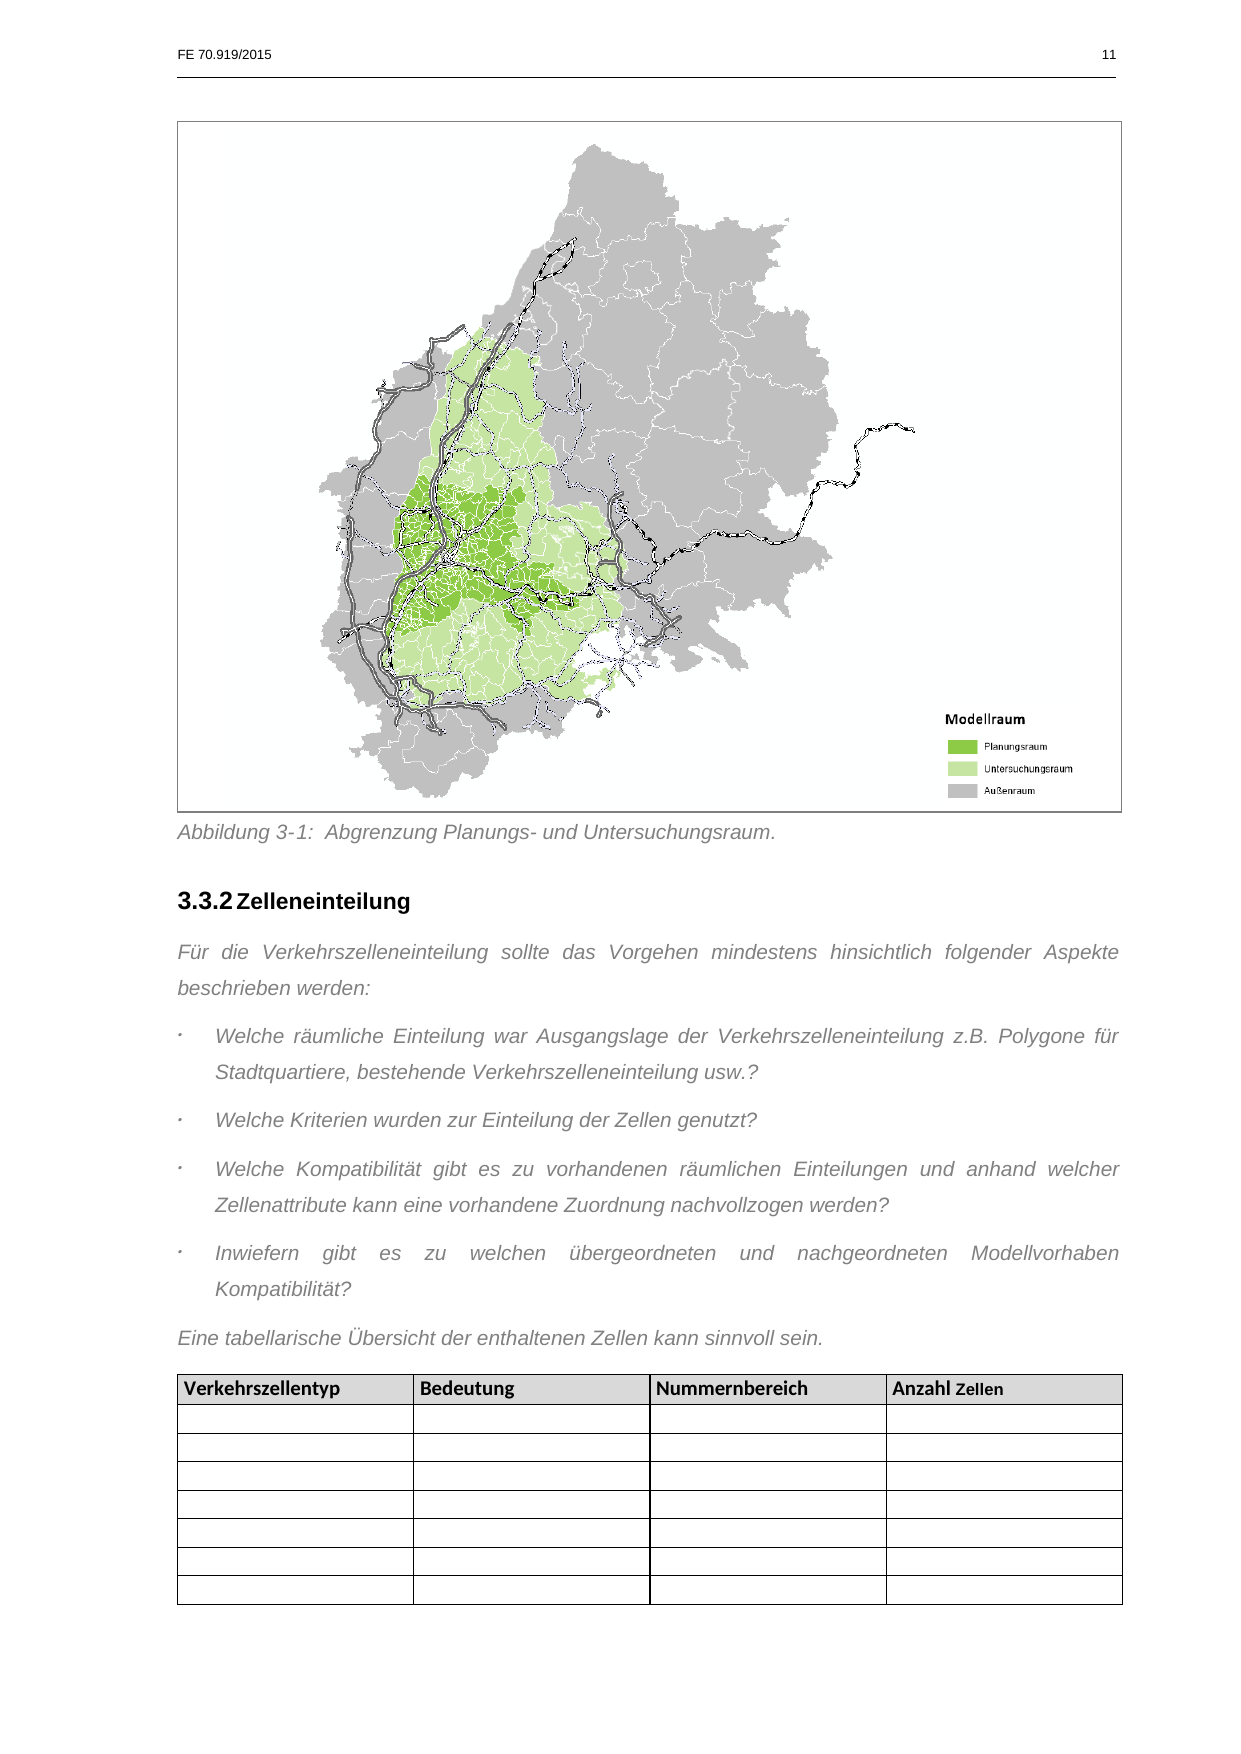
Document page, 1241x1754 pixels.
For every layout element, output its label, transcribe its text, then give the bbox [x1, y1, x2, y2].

table_cell [651, 1462, 886, 1490]
table_cell [887, 1434, 1122, 1461]
table_cell [414, 1576, 649, 1604]
table_header Nummernbereich [651, 1375, 886, 1404]
table_cell [887, 1405, 1122, 1433]
table_cell [651, 1405, 886, 1433]
list Welche Kompatibilität gibt es zu vorhandenen räumlichen Einteilungen und anhand welcher Zellenattribute kann eine vorhandene Zuordnung nachvollzogen werden? [177, 1157, 1122, 1217]
table_cell [651, 1519, 886, 1547]
text Für die Verkehrszelleneinteilung sollte das Vorgehen mindestens hinsichtlich folgender Aspekte beschrieben werden: [177, 939, 1122, 999]
table_cell [178, 1576, 413, 1604]
table_cell [414, 1462, 649, 1490]
table_cell [414, 1491, 649, 1518]
table_cell [178, 1434, 413, 1461]
table_cell [887, 1462, 1122, 1490]
table_cell [651, 1548, 886, 1575]
text Abbildung 3-1: Abgrenzung Planungs- und Untersuchungsraum. [177, 819, 1122, 844]
list Welche räumliche Einteilung war Ausgangslage der Verkehrszelleneinteilung z.B. Polygone für Stadtquartiere, bestehende Verkehrszelleneinteilung usw.? [177, 1024, 1122, 1084]
table_cell [651, 1434, 886, 1461]
table_header [178, 122, 1121, 811]
table_cell [414, 1519, 649, 1547]
table_cell [887, 1519, 1122, 1547]
table_cell [887, 1491, 1122, 1518]
table_cell [178, 1519, 413, 1547]
table_cell [887, 1576, 1122, 1604]
table_cell [178, 1462, 413, 1490]
table_cell [651, 1491, 886, 1518]
table_cell [414, 1434, 649, 1461]
list Welche Kriterien wurden zur Einteilung der Zellen genutzt? [177, 1108, 1122, 1132]
table_cell [414, 1405, 649, 1433]
table_cell [178, 1405, 413, 1433]
table_cell [178, 1491, 413, 1518]
table_cell [651, 1576, 886, 1604]
table_cell [178, 1548, 413, 1575]
table_cell [414, 1548, 649, 1575]
table_header Bedeutung [414, 1375, 649, 1404]
table_header Anzahl Zellen [887, 1375, 1122, 1404]
text Eine tabellarische Übersicht der enthaltenen Zellen kann sinnvoll sein. [177, 1325, 1122, 1349]
list Inwiefern gibt es zu welchen übergeordneten und nachgeordneten Modellvorhaben Kompatibilität? [177, 1241, 1122, 1301]
table_cell [887, 1548, 1122, 1575]
subtitle Zelleneinteilung [177, 881, 1122, 914]
table_header Verkehrszellentyp [178, 1375, 413, 1404]
picture [221, 128, 1078, 806]
